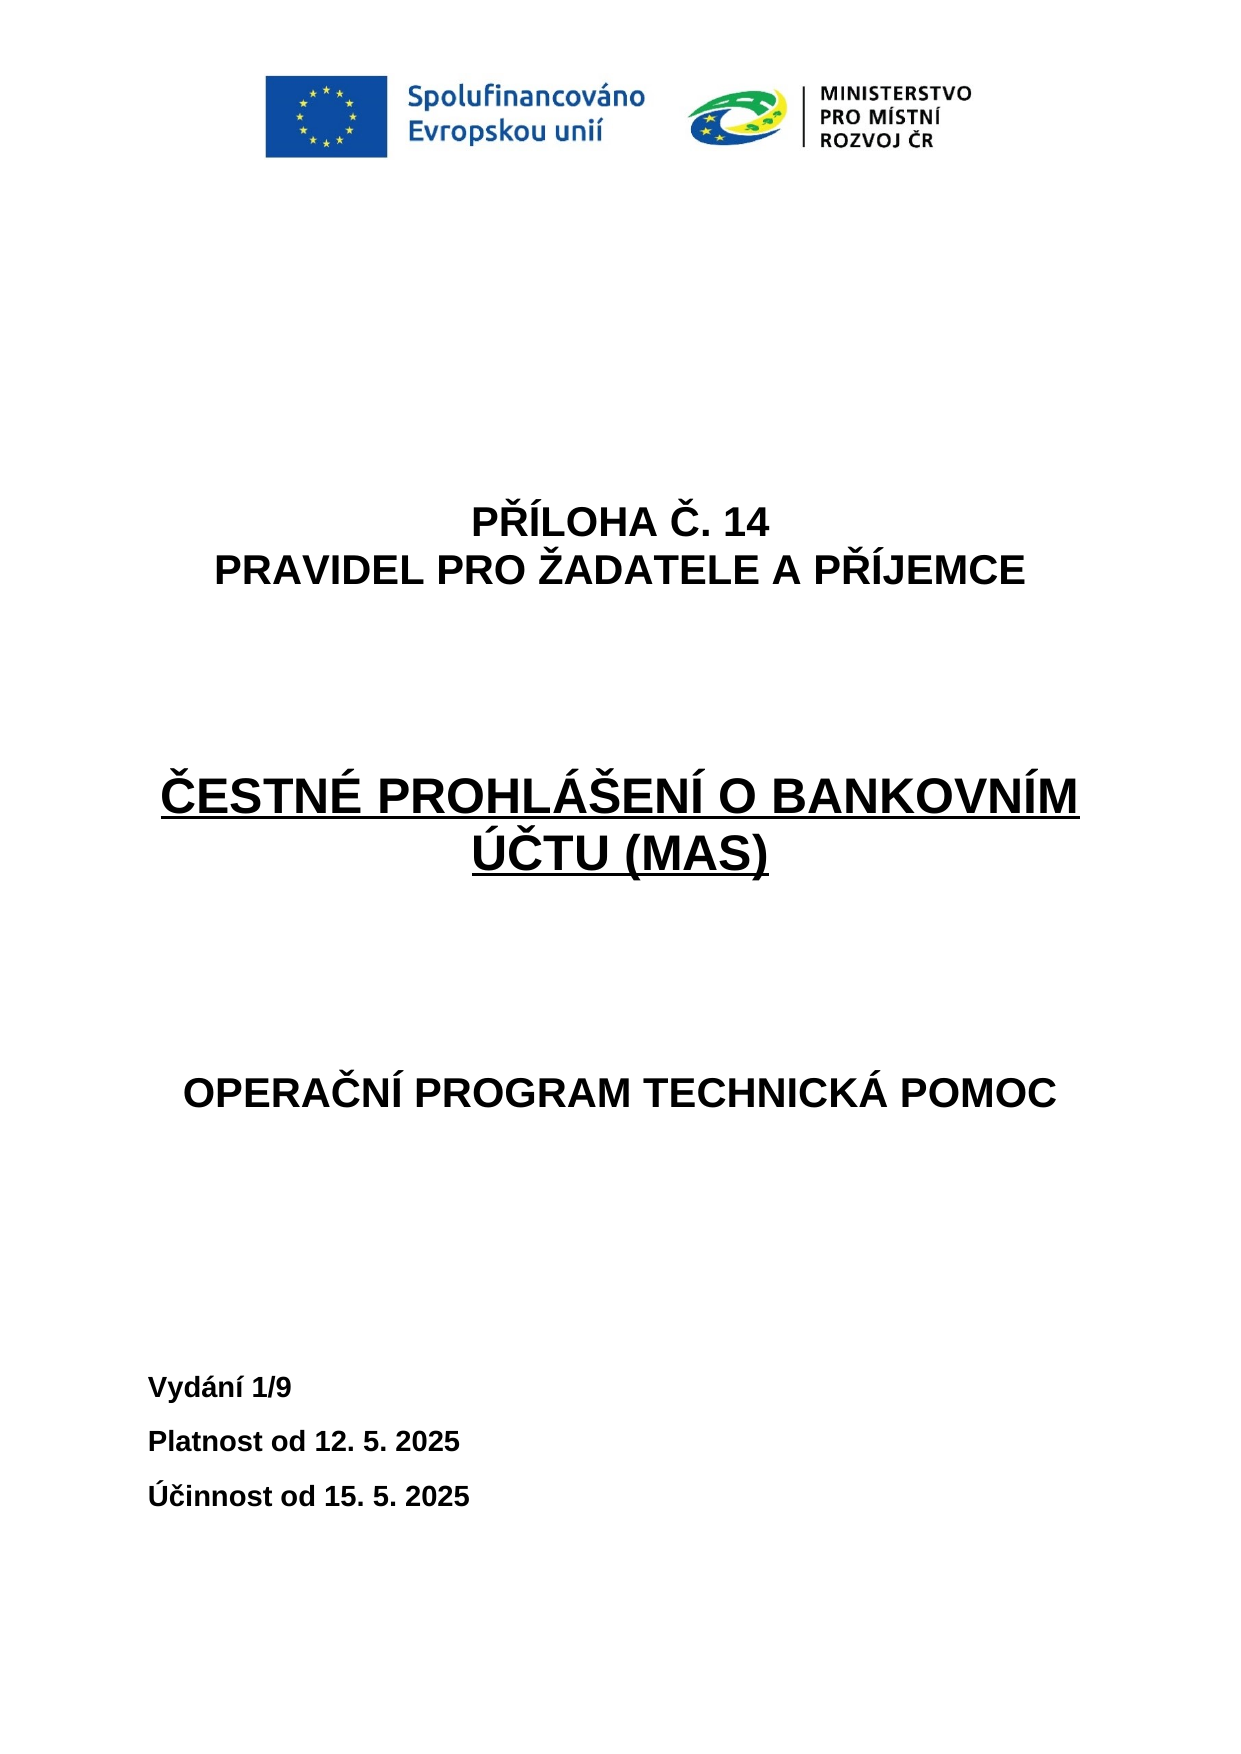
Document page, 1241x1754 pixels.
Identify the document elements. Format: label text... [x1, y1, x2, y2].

text příloha č. 14 [148, 498, 1093, 546]
text Účinnost od 15. 5. 2025 [148, 1479, 1093, 1512]
text Operační program technická pomoc [148, 1068, 1093, 1116]
text Pravidel pro žadatele A příjemce [148, 546, 1093, 594]
text Vydání 1/9 [148, 1370, 1093, 1403]
text Platnost od 12. 5. 2025 [148, 1424, 1093, 1458]
picture [263, 73, 977, 160]
text Čestné prohlášení o bankovním účtu (MAS) [148, 766, 1093, 881]
